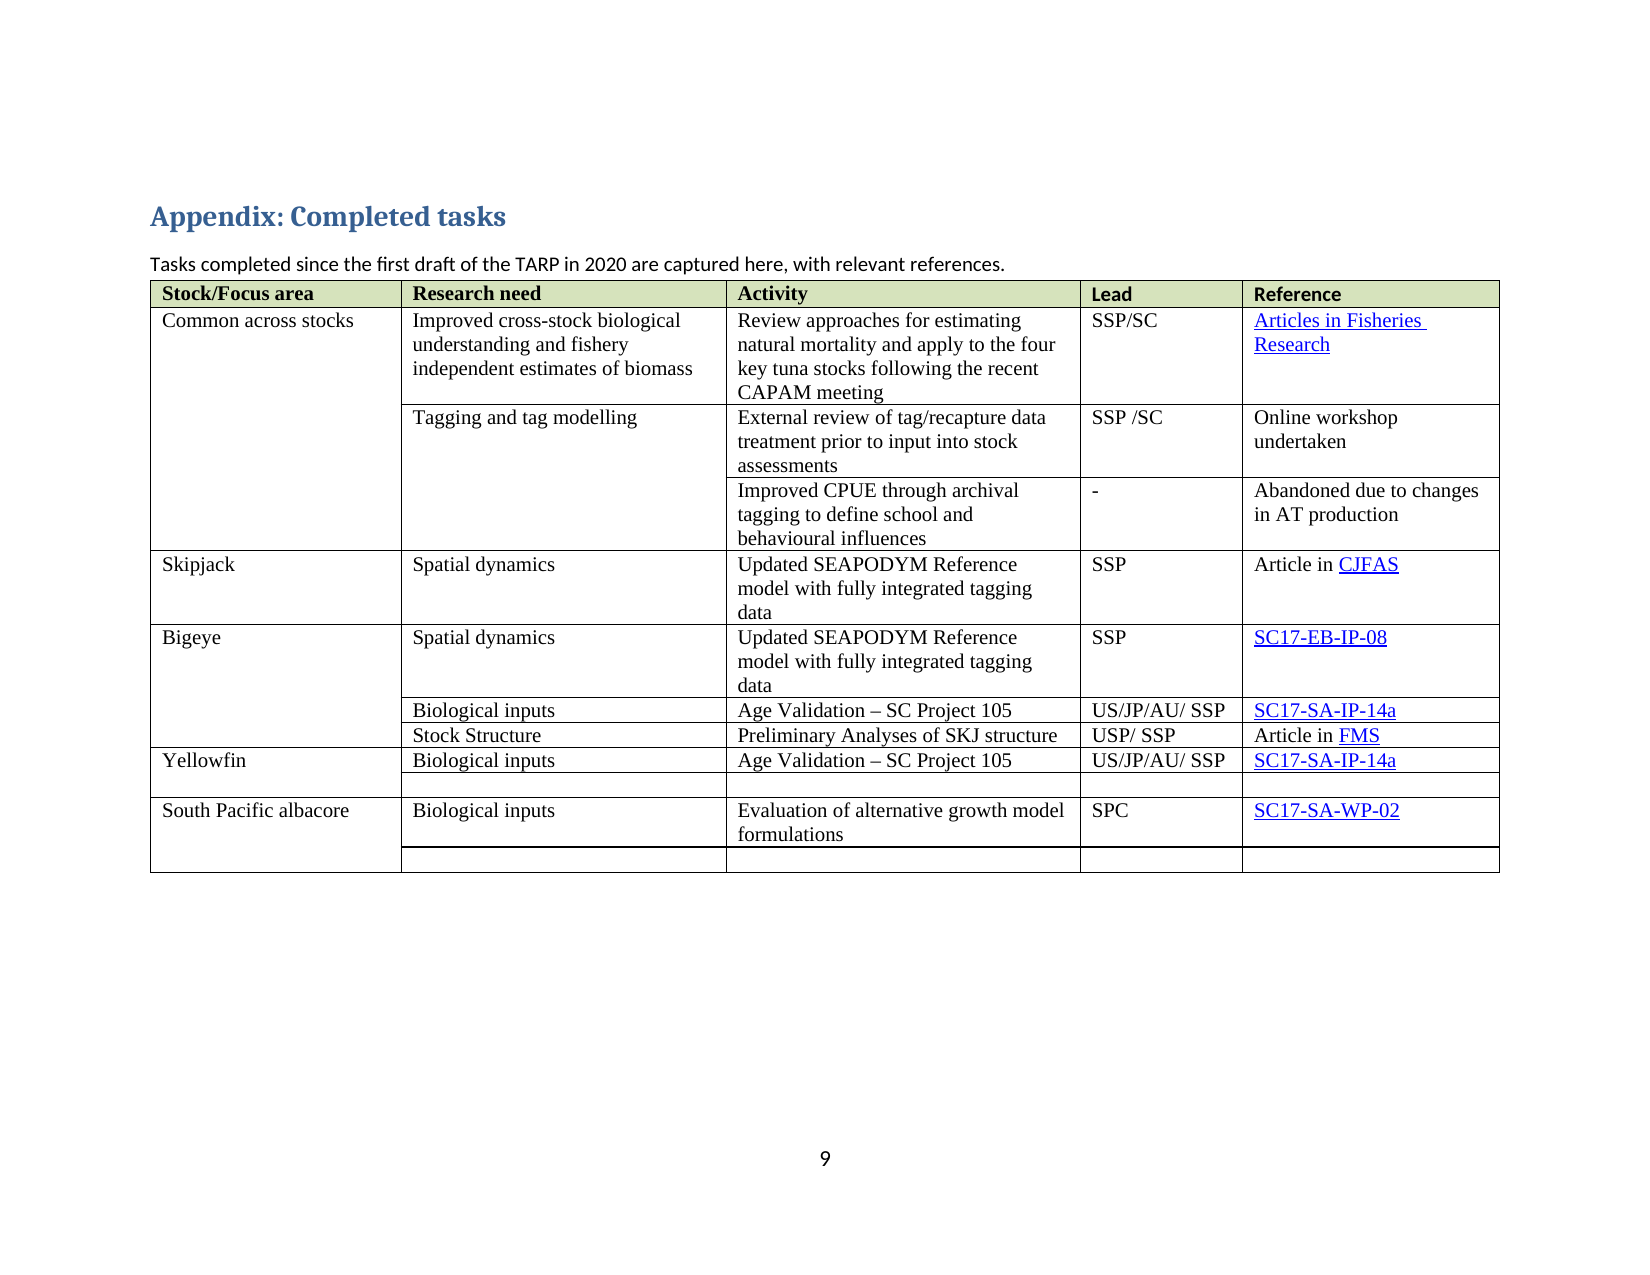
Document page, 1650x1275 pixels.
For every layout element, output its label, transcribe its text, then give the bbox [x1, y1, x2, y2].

table_cell Age Validation – SC Project 105 [727, 698, 1080, 722]
table_cell Abandoned due to changes in AT production [1243, 478, 1499, 550]
table_cell USP/ SSP [1081, 723, 1242, 747]
table_header Reference [1243, 281, 1499, 307]
table_cell [402, 848, 726, 872]
table_cell Evaluation of alternative growth model formulations [727, 798, 1080, 846]
table_cell Review approaches for estimating natural mortality and apply to the four key tuna stocks following the recent CAPAM meeting [727, 308, 1080, 404]
table_cell US/JP/AU/ SSP [1081, 748, 1242, 772]
table_header Research need [402, 281, 726, 307]
table_cell South Pacific albacore [151, 798, 401, 872]
table_cell Yellowfin [151, 748, 401, 797]
table_cell SC17-SA-WP-02 [1243, 798, 1499, 846]
table_cell Biological inputs [402, 798, 726, 846]
table_cell SC17-SA-IP-14a [1243, 748, 1499, 772]
table_cell SSP/SC [1081, 308, 1242, 404]
table_cell Improved CPUE through archival tagging to define school and behavioural influences [727, 478, 1080, 550]
table_cell [1081, 773, 1242, 797]
table_cell Skipjack [151, 551, 401, 624]
table_cell SSP /SC [1081, 405, 1242, 477]
table_cell Articles in Fisheries Research [1243, 308, 1499, 404]
table_cell External review of tag/recapture data treatment prior to input into stock assessments [727, 405, 1080, 477]
table_cell SSP [1081, 551, 1242, 624]
table_cell Updated SEAPODYM Reference model with fully integrated tagging data [727, 625, 1080, 697]
table_header Stock/Focus area [151, 281, 401, 307]
subtitle Appendix: Completed tasks [150, 200, 1500, 233]
table_cell Age Validation – SC Project 105 [727, 748, 1080, 772]
table_cell US/JP/AU/ SSP [1081, 698, 1242, 722]
table_cell Common across stocks [151, 308, 401, 550]
table_cell - [1081, 478, 1242, 550]
table_cell SPC [1081, 798, 1242, 846]
table_cell Article in FMS [1243, 723, 1499, 747]
table_cell Stock Structure [402, 723, 726, 747]
table_cell Updated SEAPODYM Reference model with fully integrated tagging data [727, 551, 1080, 624]
table_cell Improved cross-stock biological understanding and fishery independent estimates of biomass [402, 308, 726, 404]
table_cell Article in CJFAS [1243, 551, 1499, 624]
table_cell [1243, 848, 1499, 872]
table_cell Spatial dynamics [402, 551, 726, 624]
table_cell Spatial dynamics [402, 625, 726, 697]
table_cell SSP [1081, 625, 1242, 697]
table_cell Preliminary Analyses of SKJ structure [727, 723, 1080, 747]
table_cell Biological inputs [402, 698, 726, 722]
table_cell SC17-SA-IP-14a [1243, 698, 1499, 722]
table_cell [727, 773, 1080, 797]
table_cell [1243, 773, 1499, 797]
table_header Activity [727, 281, 1080, 307]
table_cell Online workshop undertaken [1243, 405, 1499, 477]
table_cell Biological inputs [402, 748, 726, 772]
table_cell Bigeye [151, 625, 401, 747]
table_cell SC17-EB-IP-08 [1243, 625, 1499, 697]
table_header Lead [1081, 281, 1242, 307]
table_cell [727, 848, 1080, 872]
table_cell [402, 773, 726, 797]
table_cell [1081, 848, 1242, 872]
table_cell Tagging and tag modelling [402, 405, 726, 550]
text Tasks completed since the first draft of the TARP in 2020 are captured here, with relevant references. [150, 251, 1500, 276]
